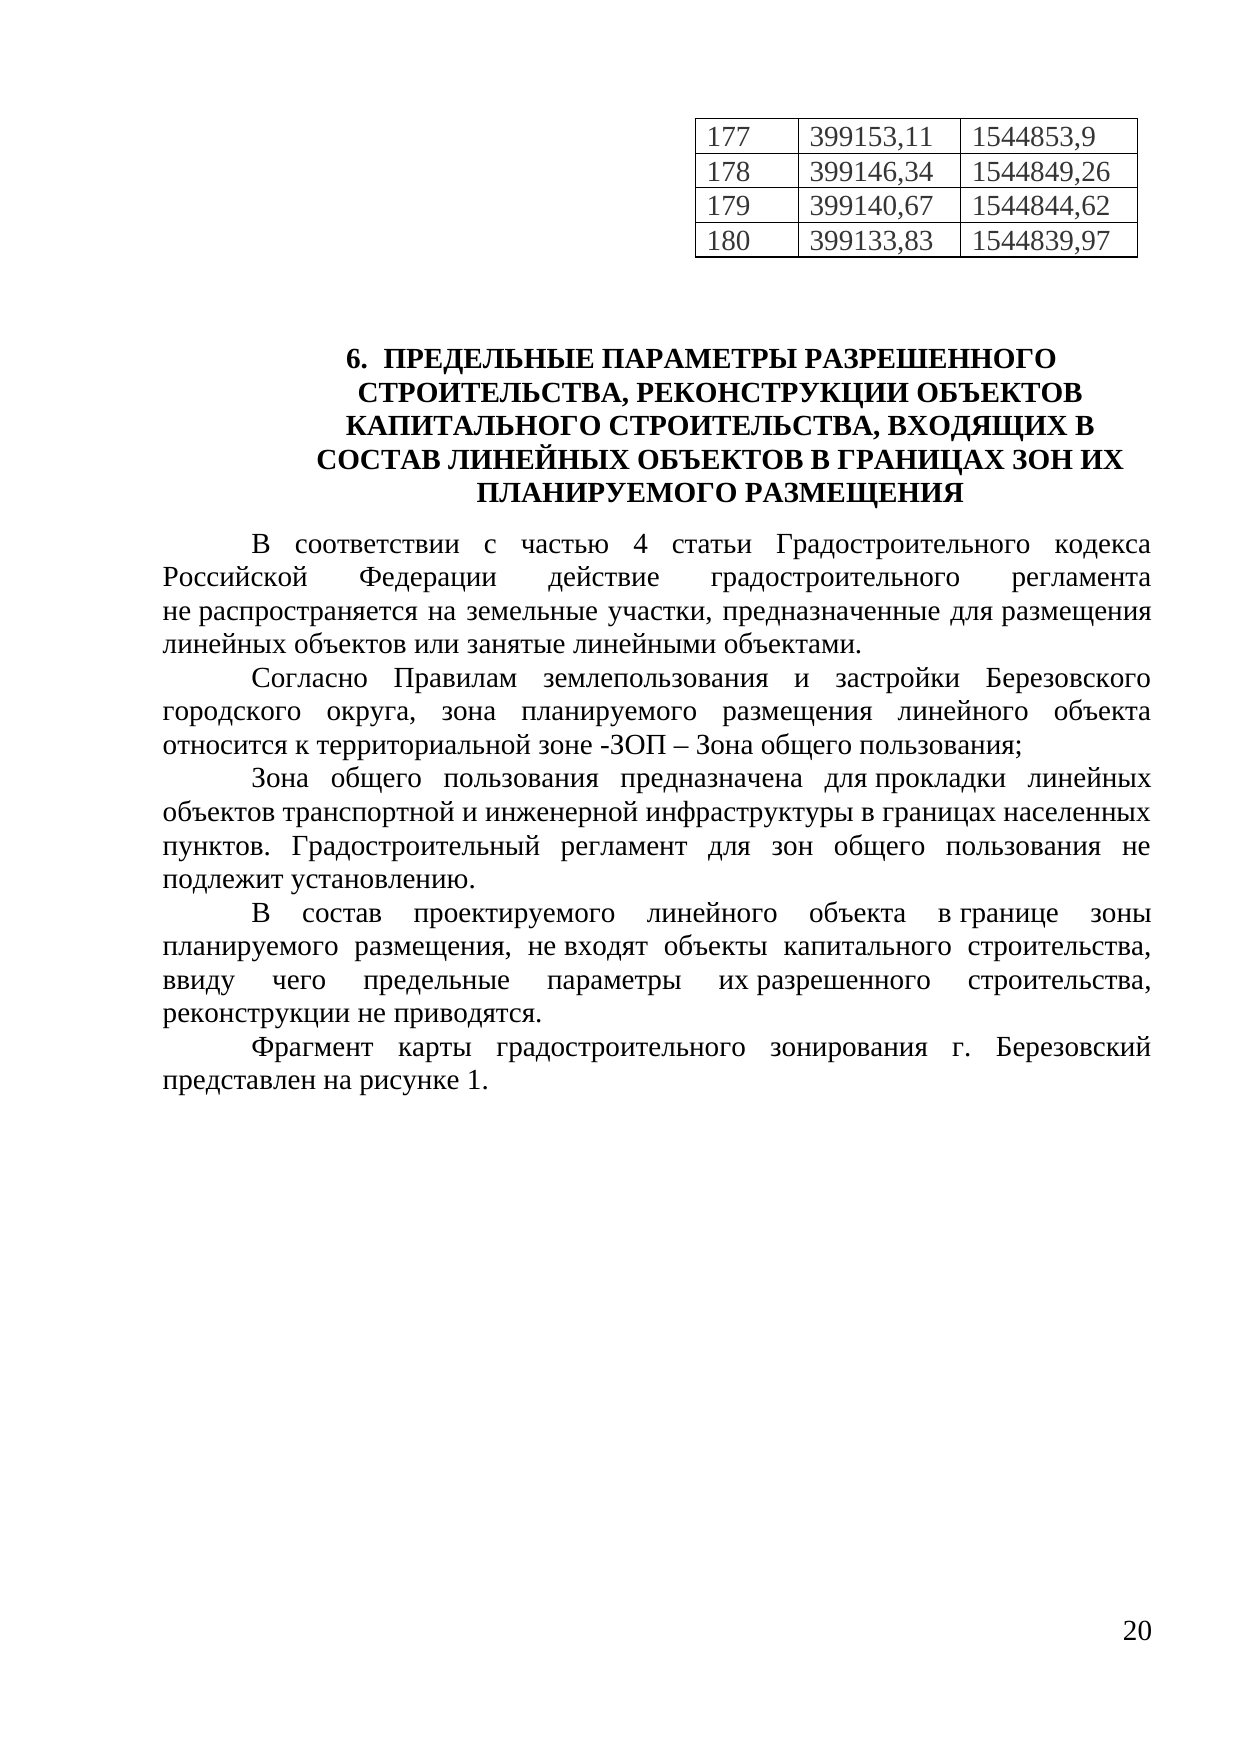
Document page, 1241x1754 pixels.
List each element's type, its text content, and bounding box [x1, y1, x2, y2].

text Зона общего пользования предназначена для прокладки линейных объектов транспортной и инженерной инфраструктуры в границах населенных пунктов. Градостроительный регламент для зон общего пользования не подлежит установлению. [162, 761, 1152, 895]
table_cell 1544849,26 [961, 154, 1137, 187]
table_cell 399133,83 [799, 223, 960, 256]
table_cell 180 [696, 223, 798, 256]
table_cell 399146,34 [799, 154, 960, 187]
table_cell 399153,11 [799, 119, 960, 153]
table_cell 399140,67 [799, 188, 960, 222]
text Согласно Правилам землепользования и застройки Березовского городского округа, зона планируемого размещения линейного объекта относится к территориальной зоне -ЗОП – Зона общего пользования; [162, 660, 1152, 761]
text В соответствии с частью 4 статьи Градостроительного кодекса Российской Федерации действие градостроительного регламента не распространяется на земельные участки, предназначенные для размещения линейных объектов или занятые линейными объектами. [162, 526, 1152, 660]
text Фрагмент карты градостроительного зонирования г. Березовский представлен на рисунке 1. [162, 1029, 1152, 1096]
table_cell 1544853,9 [961, 119, 1137, 153]
table_cell 177 [696, 119, 798, 153]
text В состав проектируемого линейного объекта в границе зоны планируемого размещения, не входят объекты капитального строительства, ввиду чего предельные параметры их разрешенного строительства, реконструкции не приводятся. [162, 895, 1152, 1029]
table_cell 178 [696, 154, 798, 187]
table_cell 1544839,97 [961, 223, 1137, 256]
subtitle ПРЕДЕЛЬНЫЕ ПАРАМЕТРЫ РАЗРЕШЕННОГО СТРОИТЕЛЬСТВА, РЕКОНСТРУКЦИИ ОБЪЕКТОВ КАПИТАЛЬНОГО СТРОИТЕЛЬСТВА, ВХОДЯЩИХ В СОСТАВ ЛИНЕЙНЫХ ОБЪЕКТОВ В ГРАНИЦАХ ЗОН ИХ ПЛАНИРУЕМОГО РАЗМЕЩЕНИЯ [251, 341, 1152, 509]
table_cell 1544844,62 [961, 188, 1137, 222]
table_cell 179 [696, 188, 798, 222]
